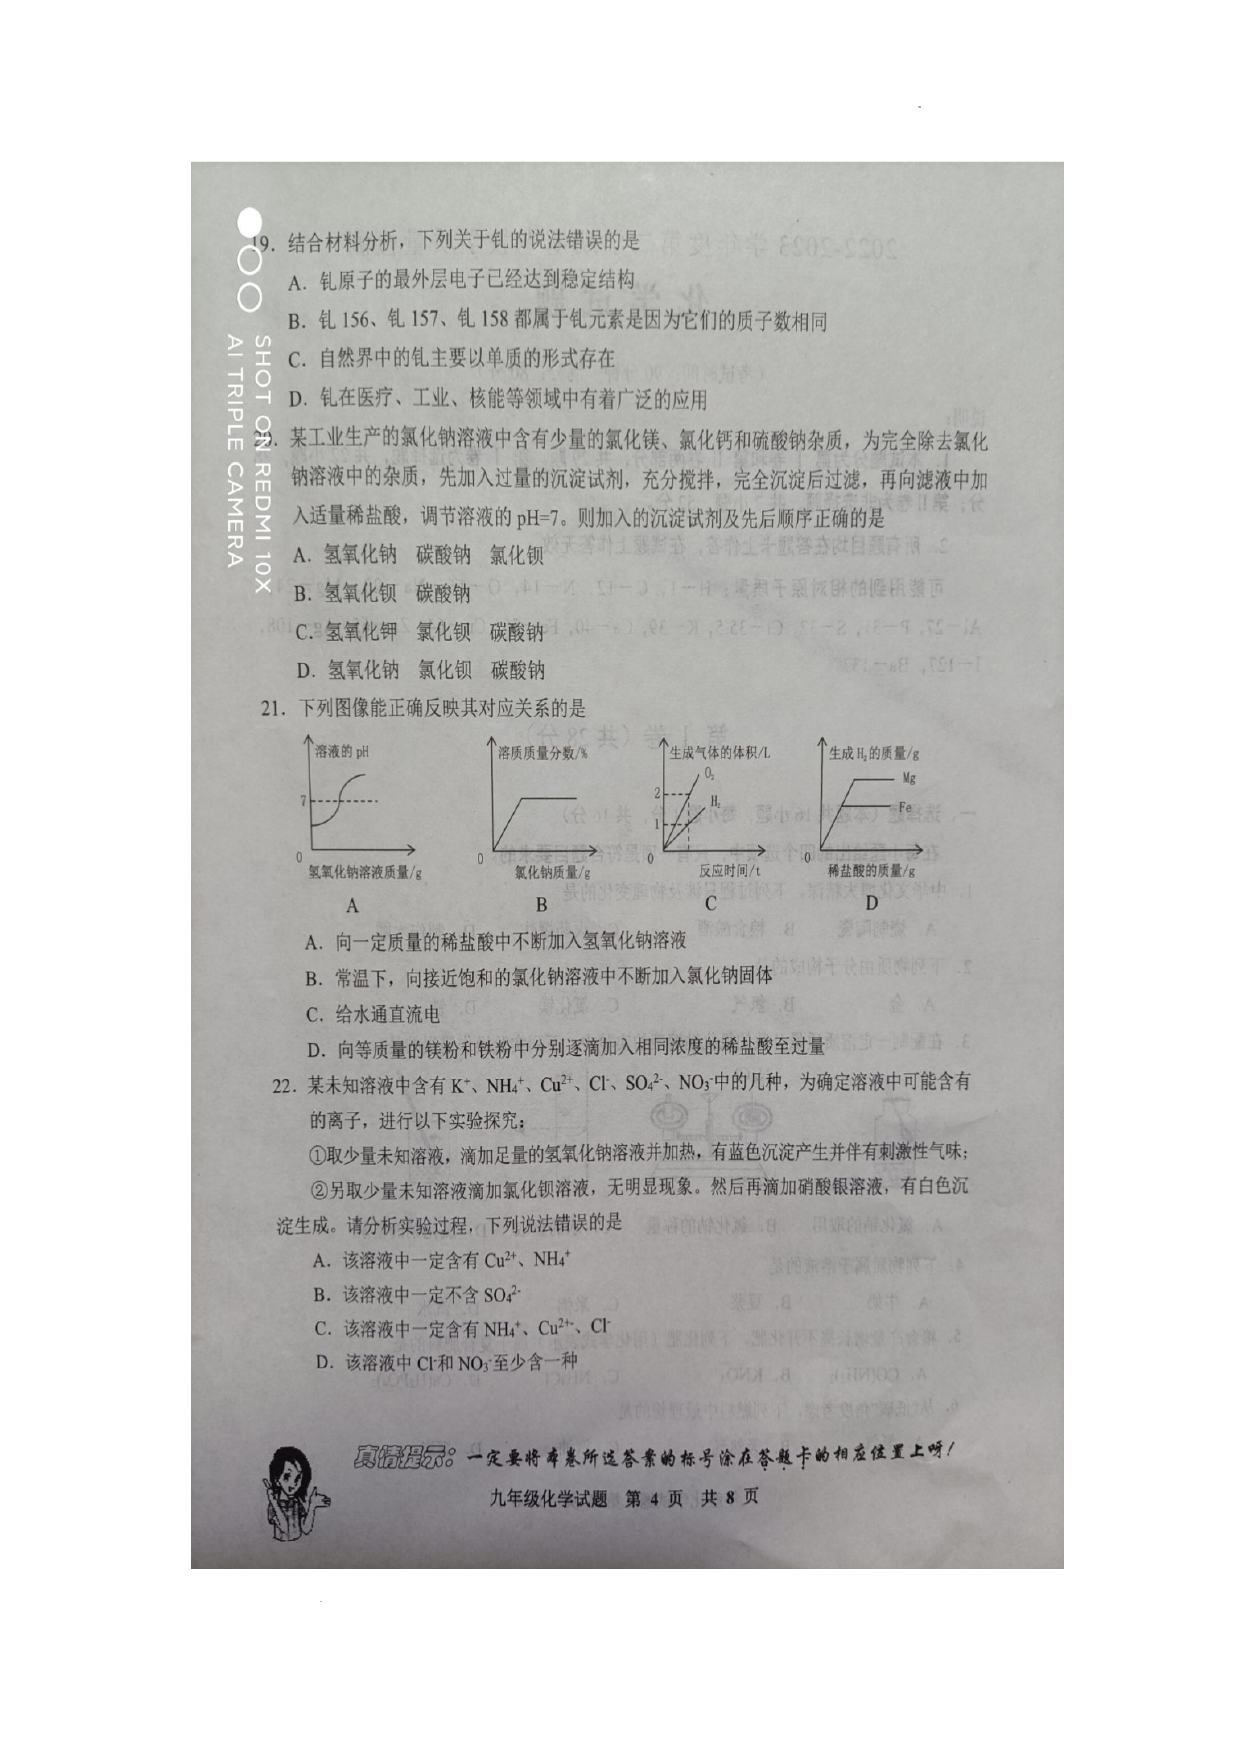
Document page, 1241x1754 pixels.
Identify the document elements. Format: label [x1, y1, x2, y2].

picture [192, 163, 1064, 1569]
